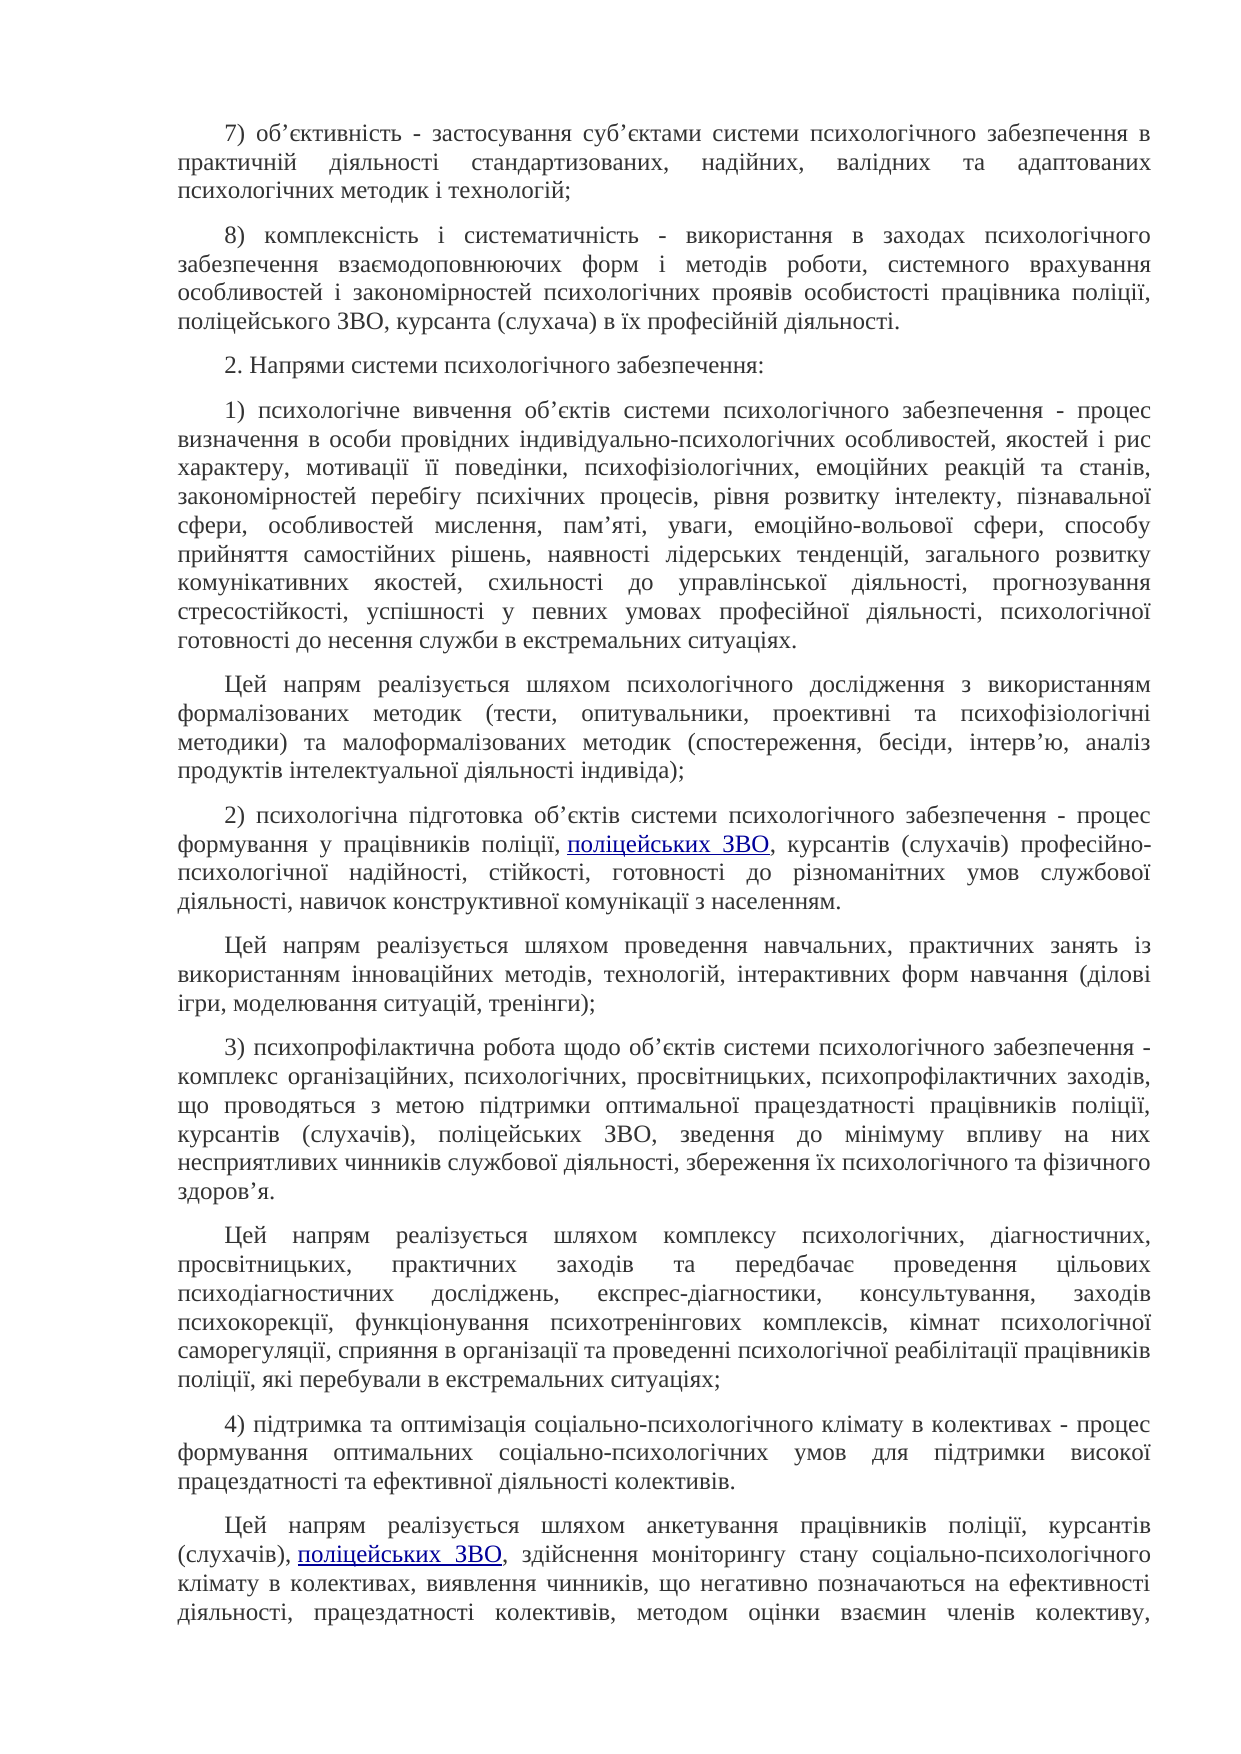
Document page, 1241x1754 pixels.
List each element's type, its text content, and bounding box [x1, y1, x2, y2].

text 3) психопрофілактична робота щодо об’єктів системи психологічного забезпечення - комплекс організаційних, психологічних, просвітницьких, психопрофілактичних заходів, що проводяться з метою підтримки оптимальної працездатності працівників поліції, курсантів (слухачів), поліцейських ЗВО, зведення до мінімуму впливу на них несприятливих чинників службової діяльності, збереження їх психологічного та фізичного здоров’я. [177, 1032, 1152, 1205]
text Цей напрям реалізується шляхом комплексу психологічних, діагностичних, просвітницьких, практичних заходів та передбачає проведення цільових психодіагностичних досліджень, експрес-діагностики, консультування, заходів психокорекції, функціонування психотренінгових комплексів, кімнат психологічної саморегуляції, сприяння в організації та проведенні психологічної реабілітації працівників поліції, які перебували в екстремальних ситуаціях; [177, 1221, 1152, 1393]
text Цей напрям реалізується шляхом проведення навчальних, практичних занять із використанням інноваційних методів, технологій, інтерактивних форм навчання (ділові ігри, моделювання ситуацій, тренінги); [177, 931, 1152, 1017]
text 8) комплексність і систематичність - використання в заходах психологічного забезпечення взаємодоповнюючих форм і методів роботи, системного врахування особливостей і закономірностей психологічних проявів особистості працівника поліції, поліцейського ЗВО, курсанта (слухача) в їх професійній діяльності. [177, 220, 1152, 335]
text 4) підтримка та оптимізація соціально-психологічного клімату в колективах - процес формування оптимальних соціально-психологічних умов для підтримки високої працездатності та ефективної діяльності колективів. [177, 1409, 1152, 1495]
text 1) психологічне вивчення об’єктів системи психологічного забезпечення - процес визначення в особи провідних індивідуально-психологічних особливостей, якостей і рис характеру, мотивації її поведінки, психофізіологічних, емоційних реакцій та станів, закономірностей перебігу психічних процесів, рівня розвитку інтелекту, пізнавальної сфери, особливостей мислення, пам’яті, уваги, емоційно-вольової сфери, способу прийняття самостійних рішень, наявності лідерських тенденцій, загального розвитку комунікативних якостей, схильності до управлінської діяльності, прогнозування стресостійкості, успішності у певних умовах професійної діяльності, психологічної готовності до несення служби в екстремальних ситуаціях. [177, 395, 1152, 654]
text Цей напрям реалізується шляхом психологічного дослідження з використанням формалізованих методик (тести, опитувальники, проективні та психофізіологічні методики) та малоформалізованих методик (спостереження, бесіди, інтерв’ю, аналіз продуктів інтелектуальної діяльності індивіда); [177, 669, 1152, 784]
text 7) об’єктивність - застосування суб’єктами системи психологічного забезпечення в практичній діяльності стандартизованих, надійних, валідних та адаптованих психологічних методик і технологій; [177, 118, 1152, 204]
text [177, 1511, 1152, 1626]
text 2. Напрями системи психологічного забезпечення: [177, 351, 1152, 379]
text 2) психологічна підготовка об’єктів системи психологічного забезпечення - процес формування у працівників поліції, поліцейських ЗВО, курсантів (слухачів) професійно-психологічної надійності, стійкості, готовності до різноманітних умов службової діяльності, навичок конструктивної комунікації з населенням. [177, 800, 1152, 915]
